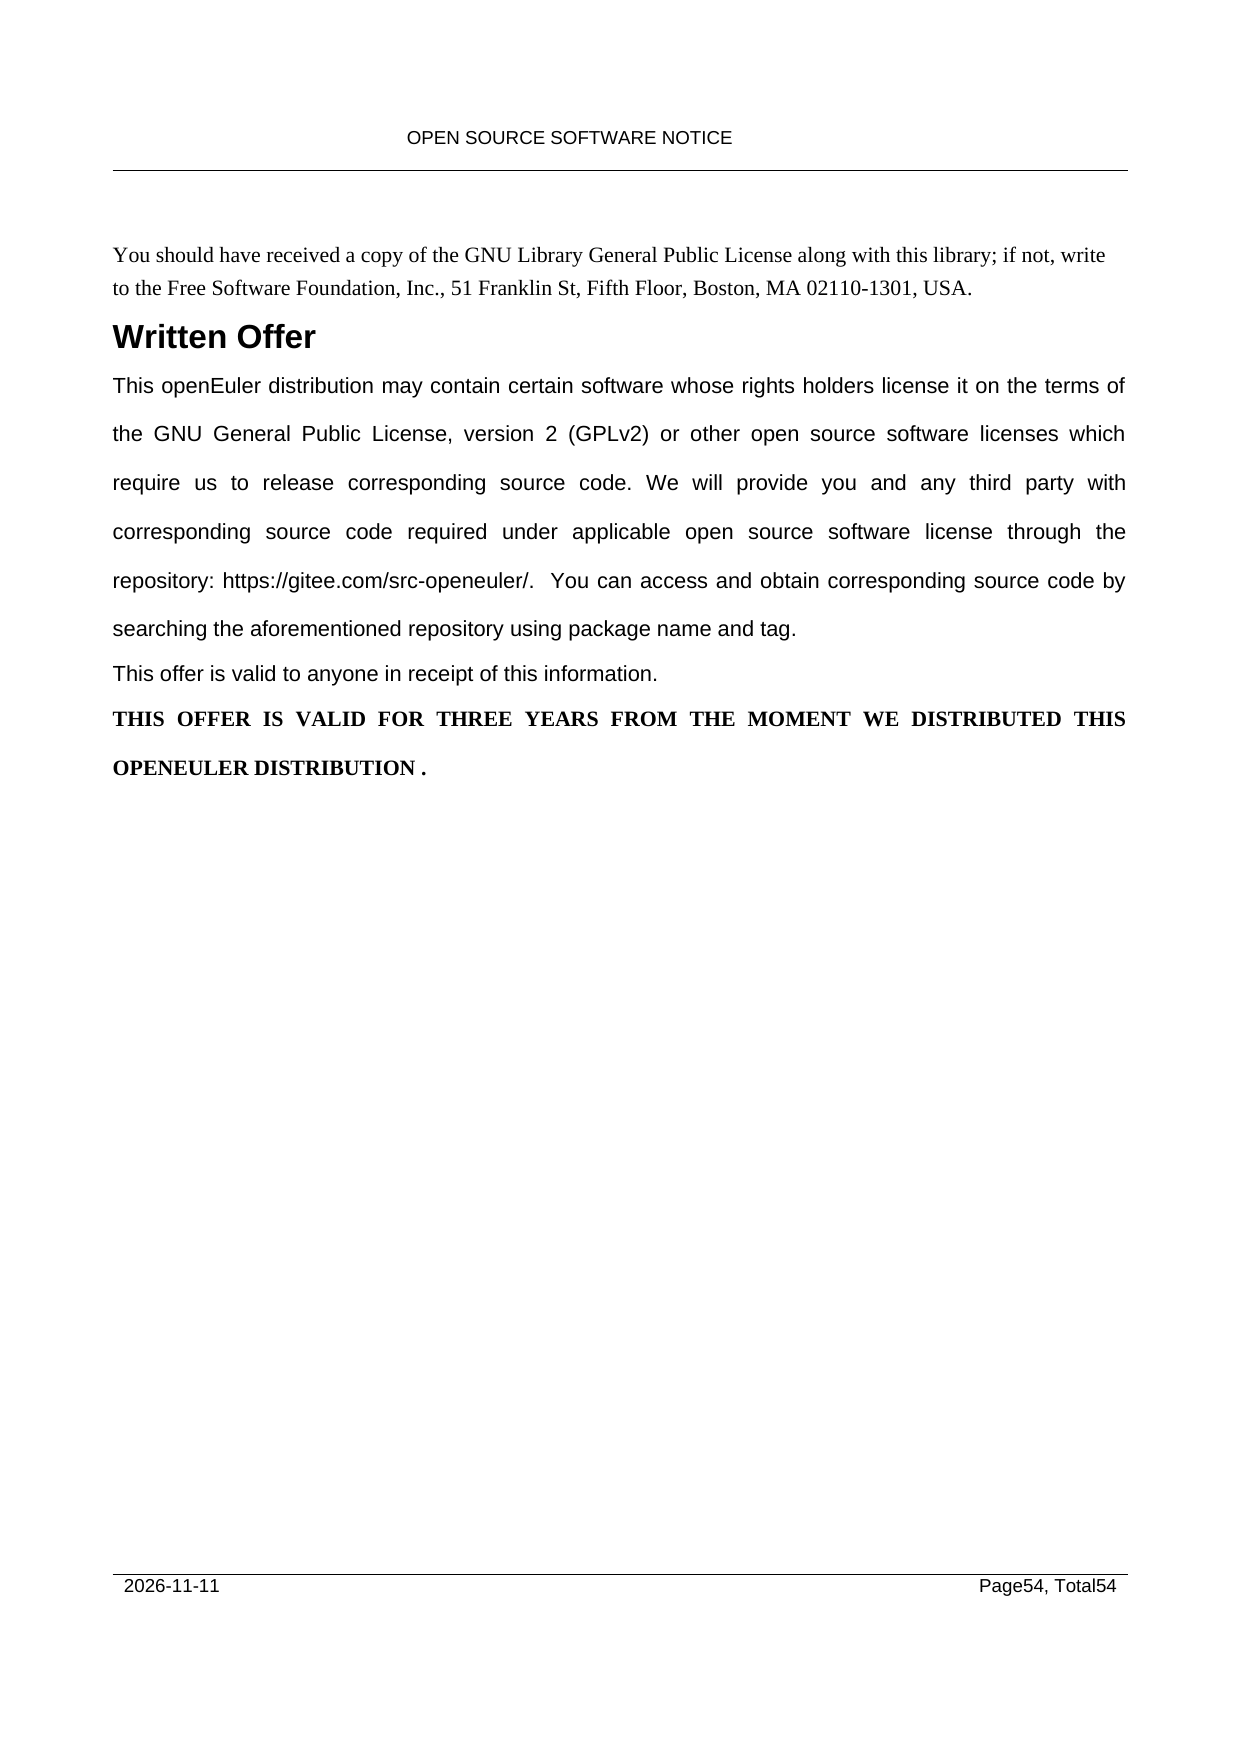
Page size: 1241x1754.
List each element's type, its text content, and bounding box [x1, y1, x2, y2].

text This offer is valid to anyone in receipt of this information. [112, 658, 1128, 690]
text Written Offer [112, 304, 1128, 369]
text This openEuler distribution may contain certain software whose rights holders license it on the terms of the GNU General Public License, version 2 (GPLv2) or other open source software licenses which require us to release corresponding source code. We will provide you and any third party with corresponding source code required under applicable open source software license through the repository: https://gitee.com/src-openeuler/. You can access and obtain corresponding source code by searching the aforementioned repository using package name and tag. [112, 369, 1128, 645]
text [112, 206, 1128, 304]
text THIS OFFER IS VALID FOR THREE YEARS FROM THE MOMENT WE DISTRIBUTED THIS OPENEULER DISTRIBUTION . [112, 703, 1128, 784]
